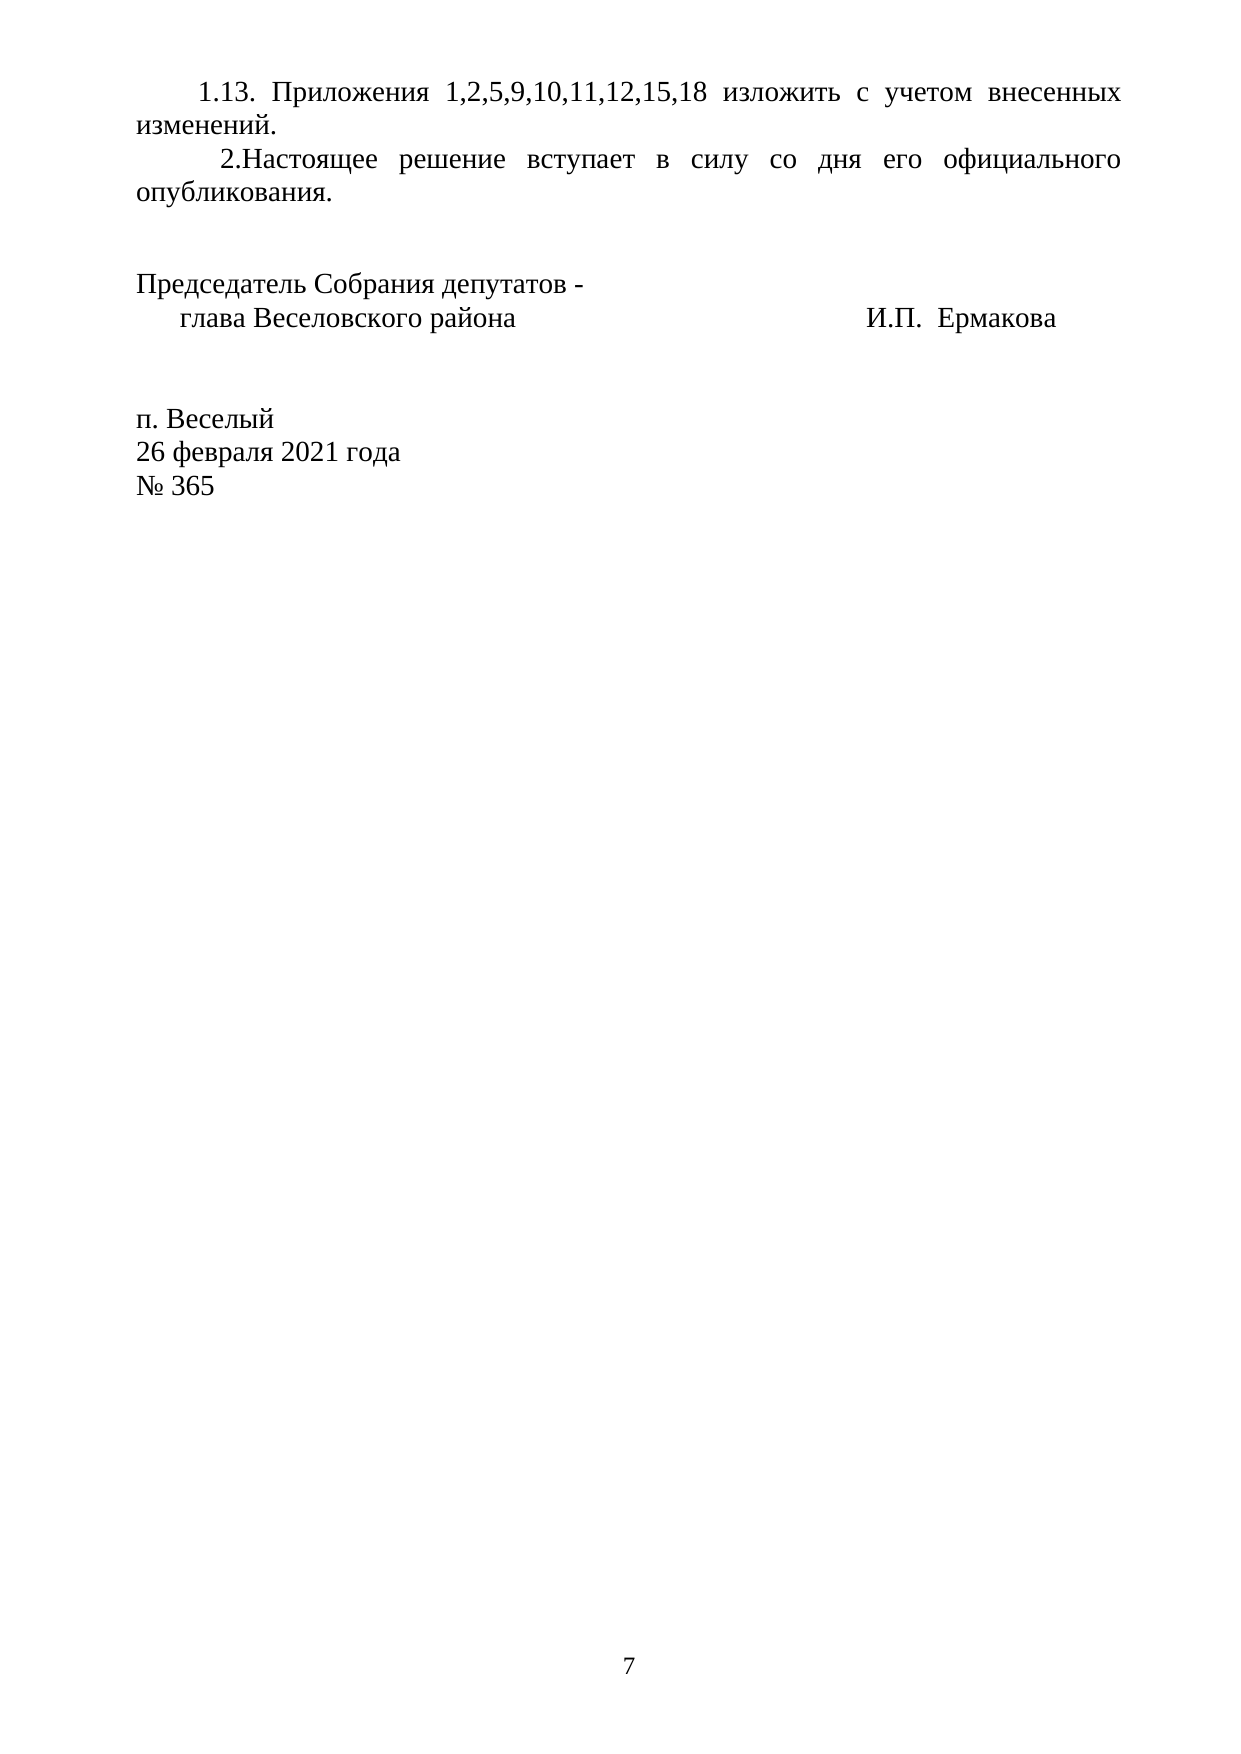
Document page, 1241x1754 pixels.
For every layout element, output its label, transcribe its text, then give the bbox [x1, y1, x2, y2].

text п. Веселый [136, 401, 1122, 434]
text 26 февраля 2021 года [136, 434, 1122, 468]
text 1.13. Приложения 1,2,5,9,10,11,12,15,18 изложить с учетом внесенных изменений. [136, 74, 1122, 141]
text Председатель Собрания депутатов - [136, 267, 1122, 300]
text № 365 [136, 468, 1122, 501]
text глава Веселовского района И.П. Ермакова [136, 300, 1122, 334]
text 2.Настоящее решение вступает в силу со дня его официального опубликования. [136, 141, 1122, 208]
